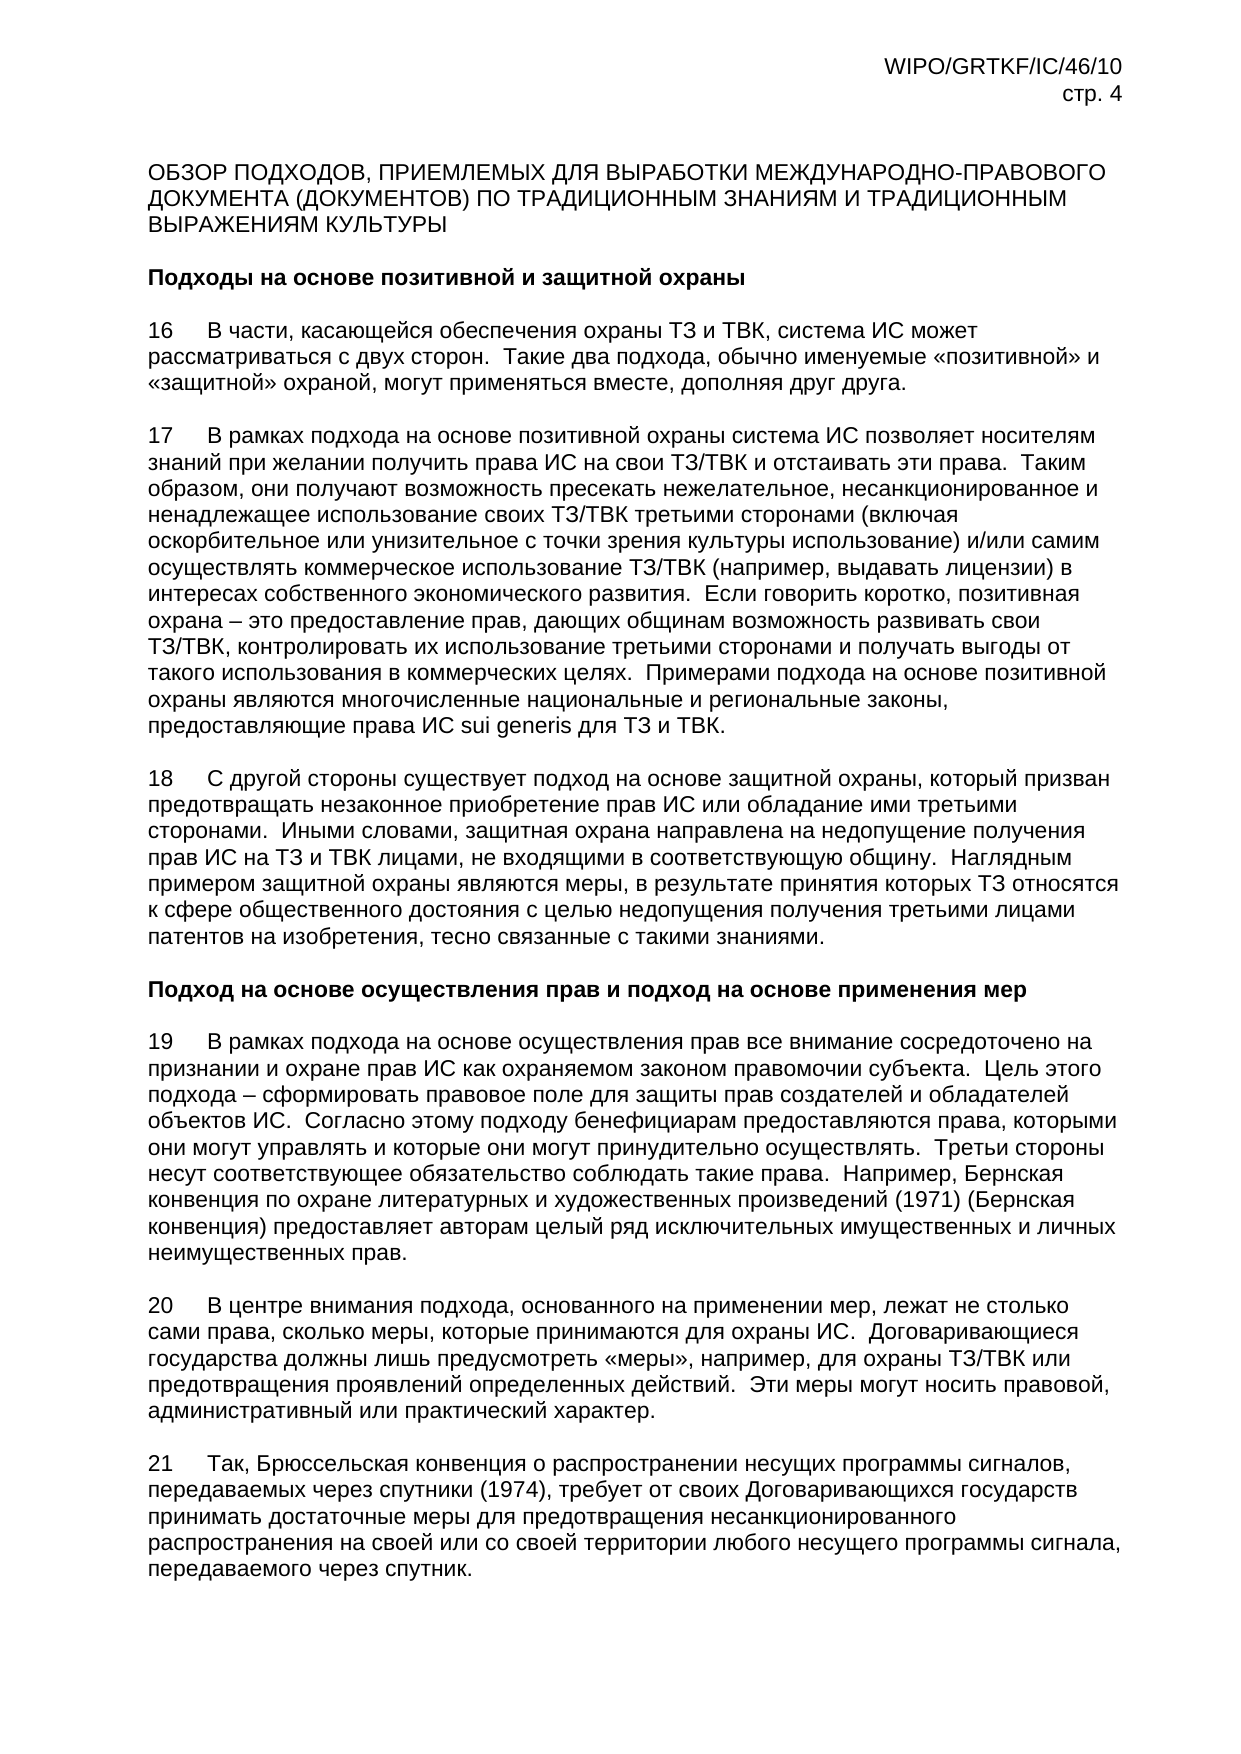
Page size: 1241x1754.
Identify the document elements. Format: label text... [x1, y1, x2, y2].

text Так, Брюссельская конвенция о распространении несущих программы сигналов, передаваемых через спутники (1974), требует от своих Договаривающихся государств принимать достаточные меры для предотвращения несанкционированного распространения на своей или со своей территории любого несущего программы сигнала, передаваемого через спутник. [148, 1450, 1122, 1582]
text В рамках подхода на основе позитивной охраны система ИС позволяет носителям знаний при желании получить права ИС на свои ТЗ/ТВК и отстаивать эти права. Таким образом, они получают возможность пресекать нежелательное, несанкционированное и ненадлежащее использование своих ТЗ/ТВК третьими сторонами (включая оскорбительное или унизительное с точки зрения культуры использование) и/или самим осуществлять коммерческое использование ТЗ/ТВК (например, выдавать лицензии) в интересах собственного экономического развития. Если говорить коротко, позитивная охрана – это предоставление прав, дающих общинам возможность развивать свои ТЗ/ТВК, контролировать их использование третьими сторонами и получать выгоды от такого использования в коммерческих целях. Примерами подхода на основе позитивной охраны являются многочисленные национальные и региональные законы, предоставляющие права ИС sui generis для ТЗ и ТВК. [148, 422, 1122, 738]
text В центре внимания подхода, основанного на применении мер, лежат не столько сами права, сколько меры, которые принимаются для охраны ИС. Договаривающиеся государства должны лишь предусмотреть «меры», например, для охраны ТЗ/ТВК или предотвращения проявлений определенных действий. Эти меры могут носить правовой, административный или практический характер. [148, 1292, 1122, 1423]
text Подходы на основе позитивной и защитной охраны [148, 264, 1122, 290]
text В части, касающейся обеспечения охраны ТЗ и ТВК, система ИС может рассматриваться с двух сторон. Такие два подхода, обычно именуемые «позитивной» и «защитной» охраной, могут применяться вместе, дополняя друг друга. [148, 317, 1122, 396]
text Подход на основе осуществления прав и подход на основе применения мер [148, 976, 1122, 1002]
text С другой стороны существует подход на основе защитной охраны, который призван предотвращать незаконное приобретение прав ИС или обладание ими третьими сторонами. Иными словами, защитная охрана направлена на недопущение получения прав ИС на ТЗ и ТВК лицами, не входящими в соответствующую общину. Наглядным примером защитной охраны являются меры, в результате принятия которых ТЗ относятся к сфере общественного достояния с целью недопущения получения третьими лицами патентов на изобретения, тесно связанные с такими знаниями. [148, 765, 1122, 949]
text ОБЗОР ПОДХОДОВ, ПРИЕМЛЕМЫХ ДЛЯ ВЫРАБОТКИ МЕЖДУНАРОДНО-ПРАВОВОГО ДОКУМЕНТА (ДОКУМЕНТОВ) ПО ТРАДИЦИОННЫМ ЗНАНИЯМ И ТРАДИЦИОННЫМ ВЫРАЖЕНИЯМ КУЛЬТУРЫ [148, 158, 1122, 238]
text В рамках подхода на основе осуществления прав все внимание сосредоточено на признании и охране прав ИС как охраняемом законом правомочии субъекта. Цель этого подхода – сформировать правовое поле для защиты прав создателей и обладателей объектов ИС. Согласно этому подходу бенефициарам предоставляются права, которыми они могут управлять и которые они могут принудительно осуществлять. Третьи стороны несут соответствующее обязательство соблюдать такие права. Например, Бернская конвенция по охране литературных и художественных произведений (1971) (Бернская конвенция) предоставляет авторам целый ряд исключительных имущественных и личных неимущественных прав. [148, 1028, 1122, 1265]
